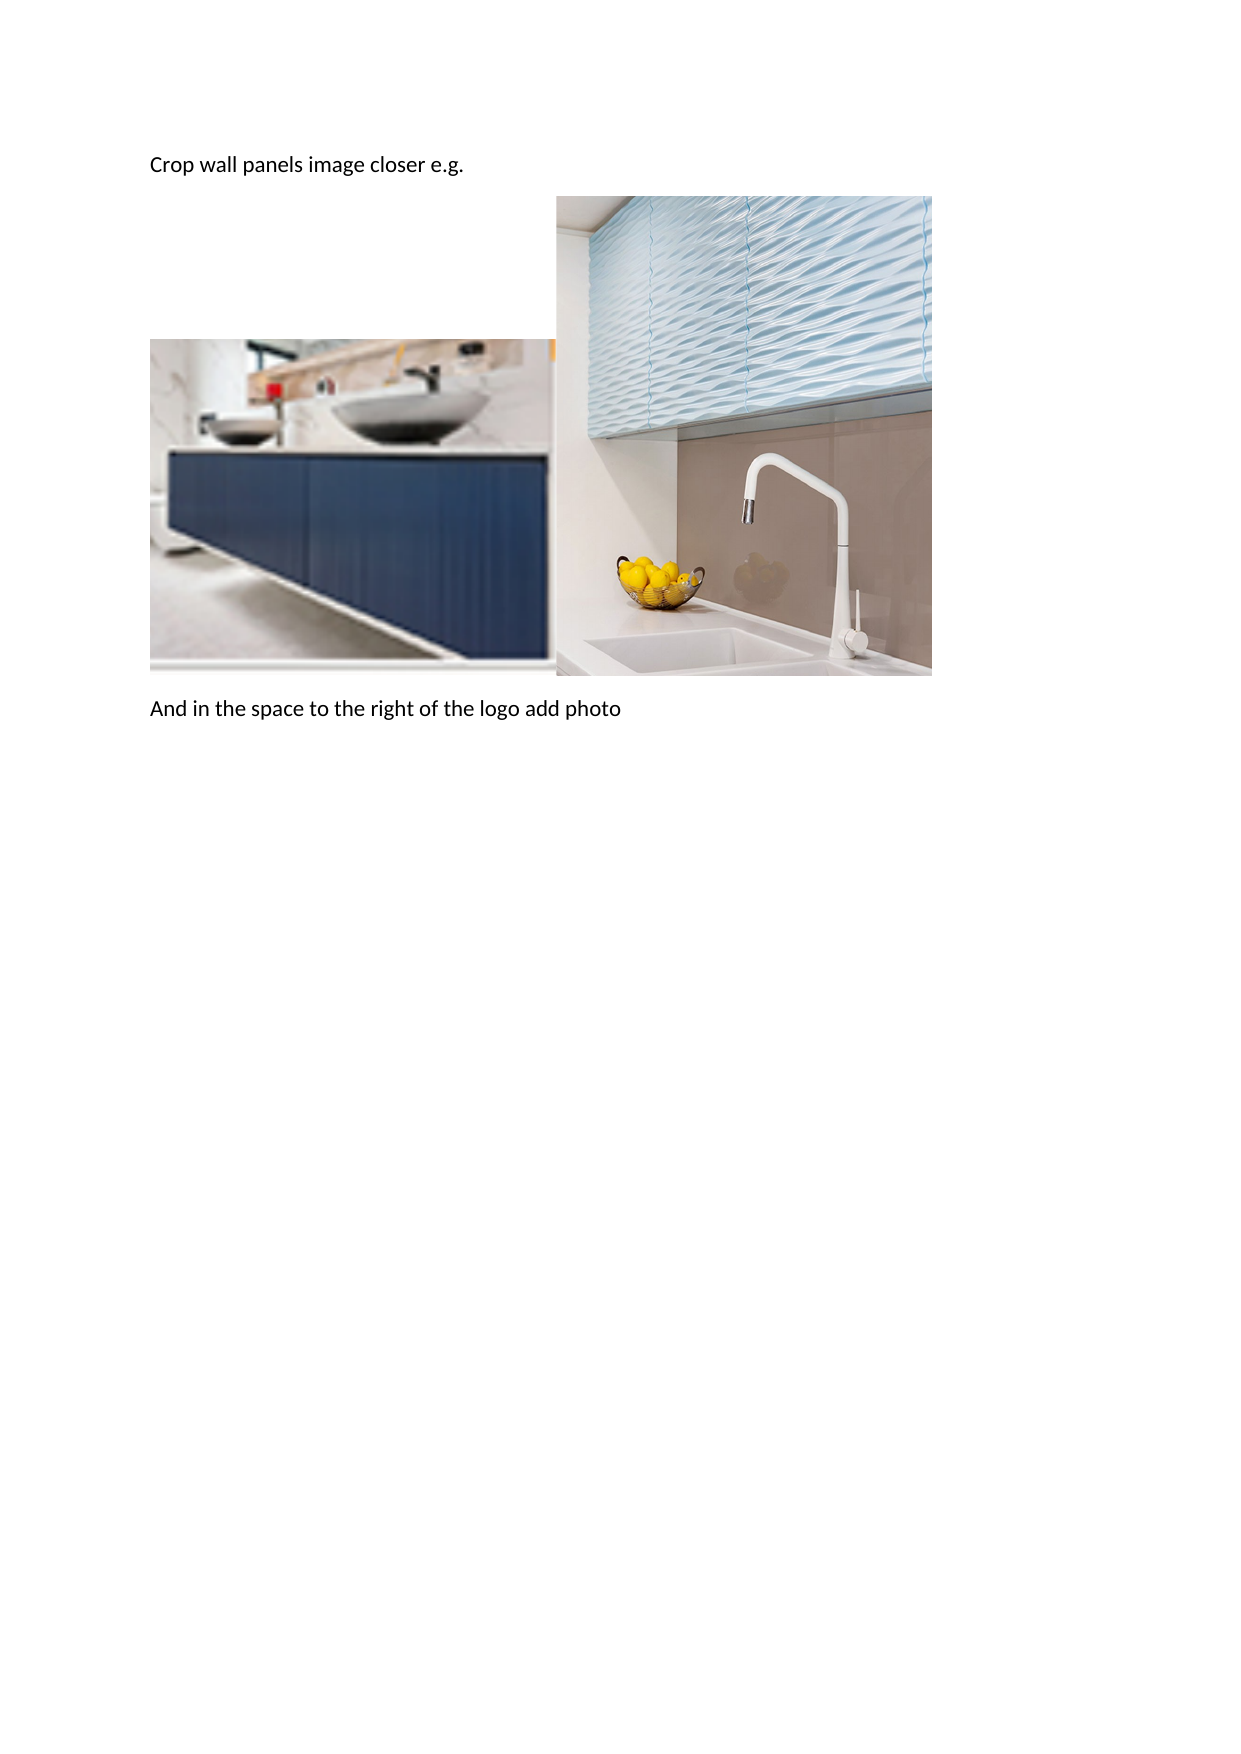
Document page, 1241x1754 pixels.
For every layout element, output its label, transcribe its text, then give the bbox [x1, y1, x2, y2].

picture [150, 196, 932, 676]
text Crop wall panels image closer e.g. [150, 150, 1090, 178]
text And in the space to the right of the logo add photo [150, 694, 1090, 722]
